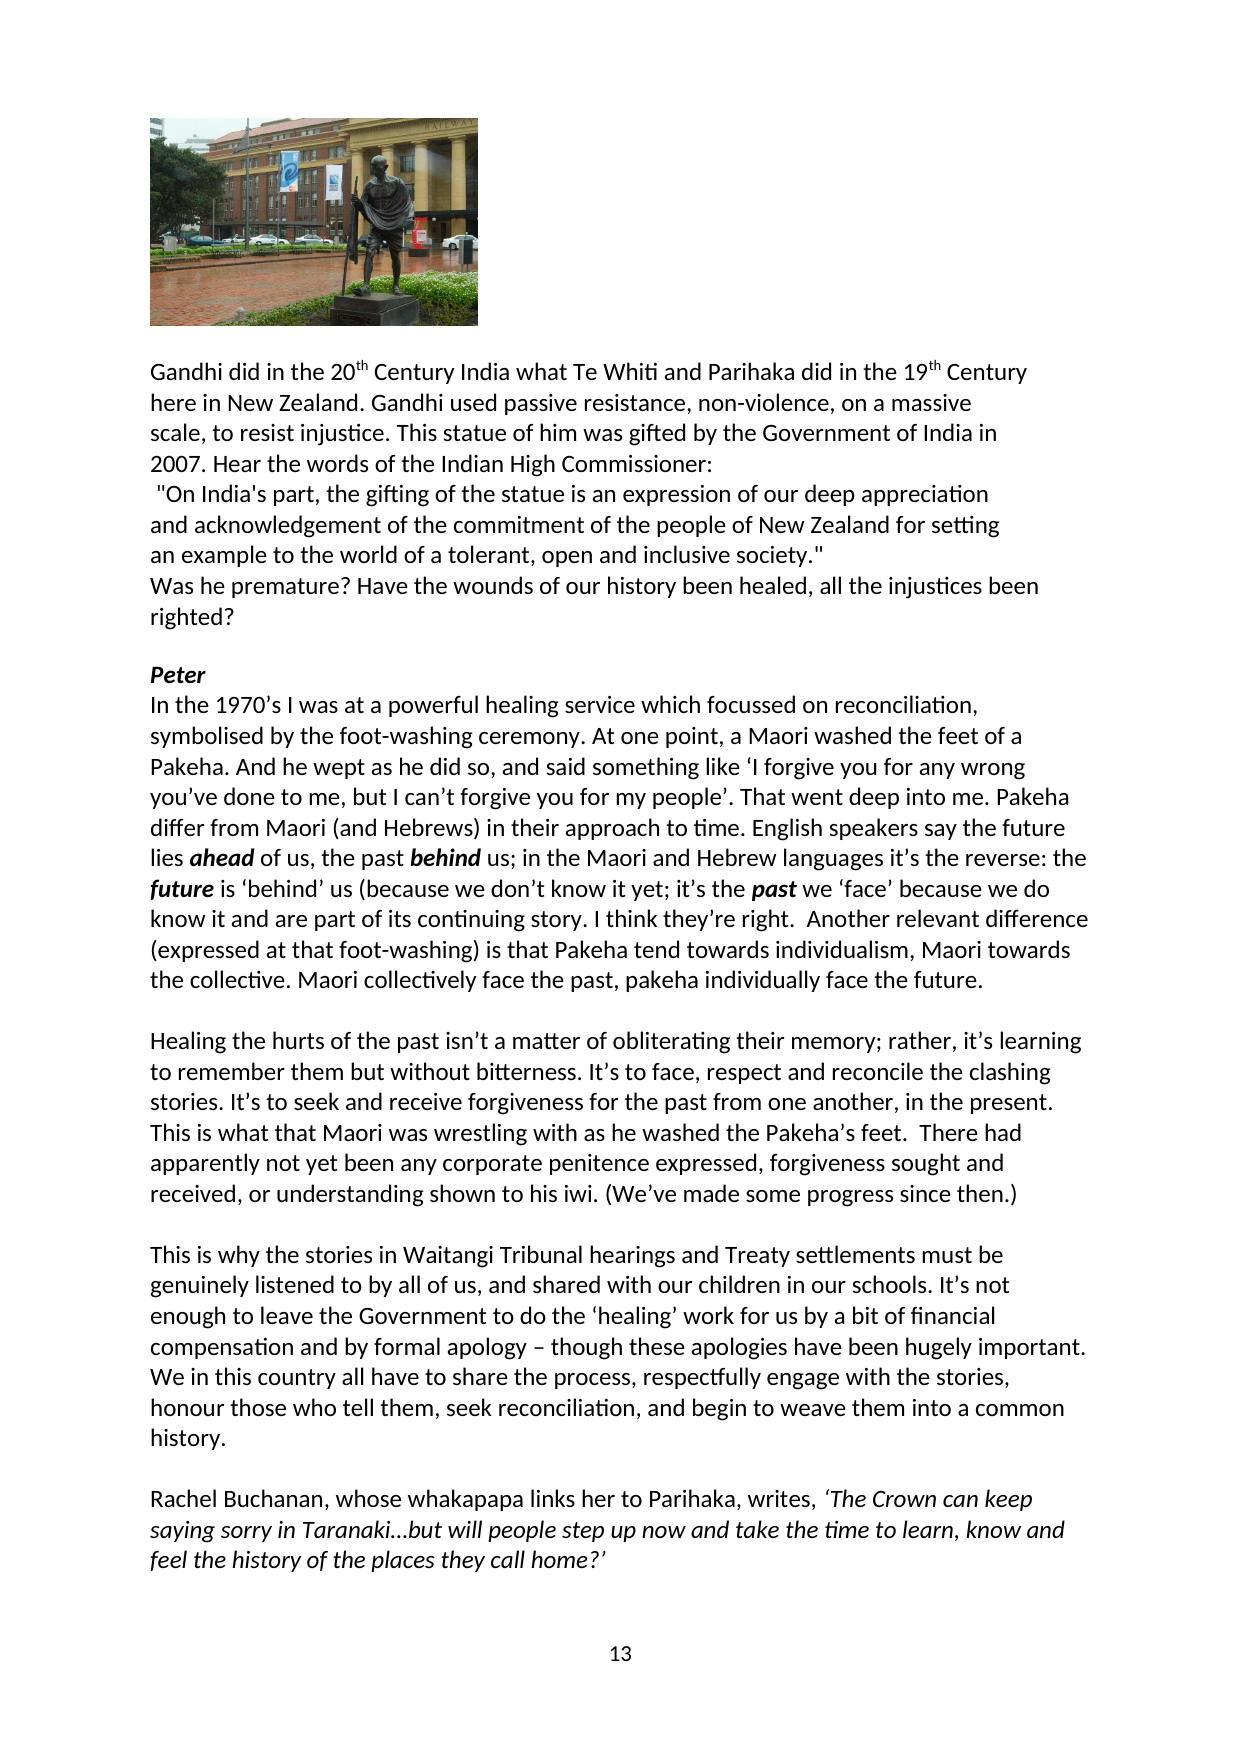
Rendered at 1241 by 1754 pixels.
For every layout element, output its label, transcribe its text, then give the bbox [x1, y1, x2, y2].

text "On India's part, the gifting of the statue is an expression of our deep appreciation and acknowledgement of the commitment of the people of New Zealand for setting an example to the world of a tolerant, open and inclusive society." [150, 478, 1028, 570]
text Rachel Buchanan, whose whakapapa links her to Parihaka, writes, ‘The Crown can keep saying sorry in Taranaki…but will people step up now and take the time to learn, know and feel the history of the places they call home?’ [150, 1483, 1090, 1575]
text Peter [150, 659, 1090, 690]
text Healing the hurts of the past isn’t a matter of obliterating their memory; rather, it’s learning to remember them but without bitterness. It’s to face, respect and reconcile the clashing stories. It’s to seek and receive forgiveness for the past from one another, in the present. This is what that Maori was wrestling with as he washed the Pakeha’s feet. There had apparently not yet been any corporate penitence expressed, forgiveness sought and received, or understanding shown to his iwi. (We’ve made some progress since then.) [150, 1025, 1090, 1208]
text Was he premature? Have the wounds of our history been healed, all the injustices been righted? [150, 570, 1090, 631]
text Gandhi did in the 20th Century India what Te Whiti and Parihaka did in the 19th Century here in New Zealand. Gandhi used passive resistance, non-violence, on a massive scale, to resist injustice. This statue of him was gifted by the Government of India in 2007. Hear the words of the Indian High Commissioner: [150, 356, 1028, 478]
text In the 1970’s I was at a powerful healing service which focussed on reconciliation, symbolised by the foot-washing ceremony. At one point, a Maori washed the feet of a Pakeha. And he wept as he did so, and said something like ‘I forgive you for any wrong you’ve done to me, but I can’t forgive you for my people’. That went deep into me. Pakeha differ from Maori (and Hebrews) in their approach to time. English speakers say the future lies ahead of us, the past behind us; in the Maori and Hebrew languages it’s the reverse: the future is ‘behind’ us (because we don’t know it yet; it’s the past we ‘face’ because we do know it and are part of its continuing story. I think they’re right. Another relevant difference (expressed at that foot-washing) is that Pakeha tend towards individualism, Maori towards the collective. Maori collectively face the past, pakeha individually face the future. [150, 690, 1090, 995]
picture [150, 118, 478, 326]
text This is why the stories in Waitangi Tribunal hearings and Treaty settlements must be genuinely listened to by all of us, and shared with our children in our schools. It’s not enough to leave the Government to do the ‘healing’ work for us by a bit of financial compensation and by formal apology – though these apologies have been hugely important. We in this country all have to share the process, respectfully engage with the stories, honour those who tell them, seek reconciliation, and begin to weave them into a common history. [150, 1239, 1090, 1453]
